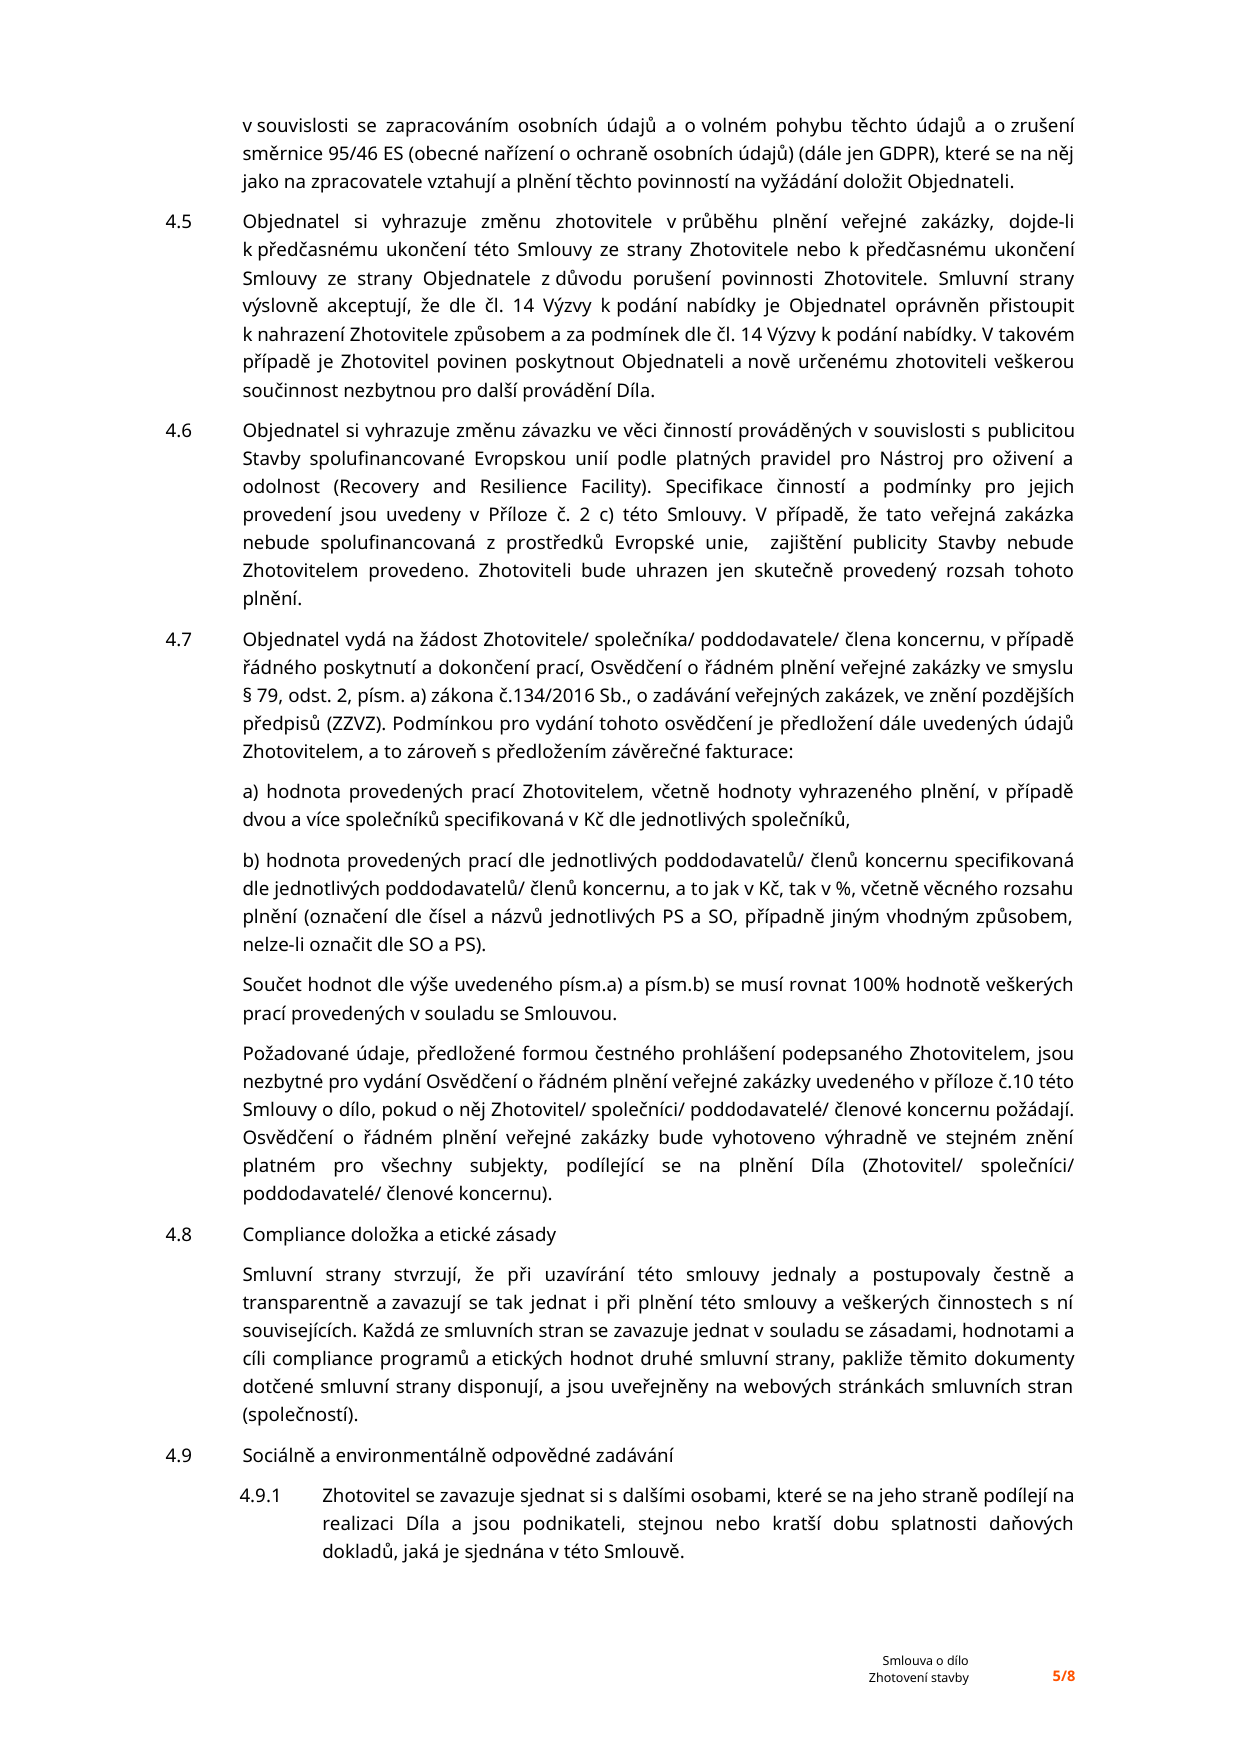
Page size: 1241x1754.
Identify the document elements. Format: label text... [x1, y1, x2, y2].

text Objednatel si vyhrazuje změnu zhotovitele v průběhu plnění veřejné zakázky, dojde-li k předčasnému ukončení této Smlouvy ze strany Zhotovitele nebo k předčasnému ukončení Smlouvy ze strany Objednatele z důvodu porušení povinnosti Zhotovitele. Smluvní strany výslovně akceptují, že dle čl. 14 Výzvy k podání nabídky je Objednatel oprávněn přistoupit k nahrazení Zhotovitele způsobem a za podmínek dle čl. 14 Výzvy k podání nabídky. V takovém případě je Zhotovitel povinen poskytnout Objednateli a nově určenému zhotoviteli veškerou součinnost nezbytnou pro další provádění Díla. [165, 209, 1075, 402]
list a) hodnota provedených prací Zhotovitelem, včetně hodnoty vyhrazeného plnění, v případě dvou a více společníků specifikovaná v Kč dle jednotlivých společníků, [242, 779, 1075, 832]
list Smluvní strany stvrzují, že při uzavírání této smlouvy jednaly a postupovaly čestně a transparentně a zavazují se tak jednat i při plnění této smlouvy a veškerých činnostech s ní souvisejících. Každá ze smluvních stran se zavazuje jednat v souladu se zásadami, hodnotami a cíli compliance programů a etických hodnot druhé smluvní strany, pakliže těmito dokumenty dotčené smluvní strany disponují, a jsou uveřejněny na webových stránkách smluvních stran (společností). [242, 1261, 1075, 1427]
text Objednatel vydá na žádost Zhotovitele/ společníka/ poddodavatele/ člena koncernu, v případě řádného poskytnutí a dokončení prací, Osvědčení o řádném plnění veřejné zakázky ve smyslu § 79, odst. 2, písm. a) zákona č.134/2016 Sb., o zadávání veřejných zakázek, ve znění pozdějších předpisů (ZZVZ). Podmínkou pro vydání tohoto osvědčení je předložení dále uvedených údajů Zhotovitelem, a to zároveň s předložením závěrečné fakturace: [165, 626, 1075, 764]
list Zhotovitel se zavazuje sjednat si s dalšími osobami, které se na jeho straně podílejí na realizaci Díla a jsou podnikateli, stejnou nebo kratší dobu splatnosti daňových dokladů, jaká je sjednána v této Smlouvě. [239, 1483, 1075, 1564]
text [165, 112, 1075, 194]
list Součet hodnot dle výše uvedeného písm.a) a písm.b) se musí rovnat 100% hodnotě veškerých prací provedených v souladu se Smlouvou. [242, 972, 1075, 1025]
text Objednatel si vyhrazuje změnu závazku ve věci činností prováděných v souvislosti s publicitou Stavby spolufinancované Evropskou unií podle platných pravidel pro Nástroj pro oživení a odolnost (Recovery and Resilience Facility). Specifikace činností a podmínky pro jejich provedení jsou uvedeny v Příloze č. 2 c) této Smlouvy. V případě, že tato veřejná zakázka nebude spolufinancovaná z prostředků Evropské unie, zajištění publicity Stavby nebude Zhotovitelem provedeno. Zhotoviteli bude uhrazen jen skutečně provedený rozsah tohoto plnění. [165, 417, 1075, 611]
list Požadované údaje, předložené formou čestného prohlášení podepsaného Zhotovitelem, jsou nezbytné pro vydání Osvědčení o řádném plnění veřejné zakázky uvedeného v příloze č.10 této Smlouvy o dílo, pokud o něj Zhotovitel/ společníci/ poddodavatelé/ členové koncernu požádají. Osvědčení o řádném plnění veřejné zakázky bude vyhotoveno výhradně ve stejném znění platném pro všechny subjekty, podílející se na plnění Díla (Zhotovitel/ společníci/ poddodavatelé/ členové koncernu). [242, 1040, 1075, 1206]
text Compliance doložka a etické zásady [165, 1221, 1075, 1246]
list Sociálně a environmentálně odpovědné zadávání [165, 1442, 1075, 1468]
list b) hodnota provedených prací dle jednotlivých poddodavatelů/ členů koncernu specifikovaná dle jednotlivých poddodavatelů/ členů koncernu, a to jak v Kč, tak v %, včetně věcného rozsahu plnění (označení dle čísel a názvů jednotlivých PS a SO, případně jiným vhodným způsobem, nelze-li označit dle SO a PS). [242, 847, 1075, 957]
